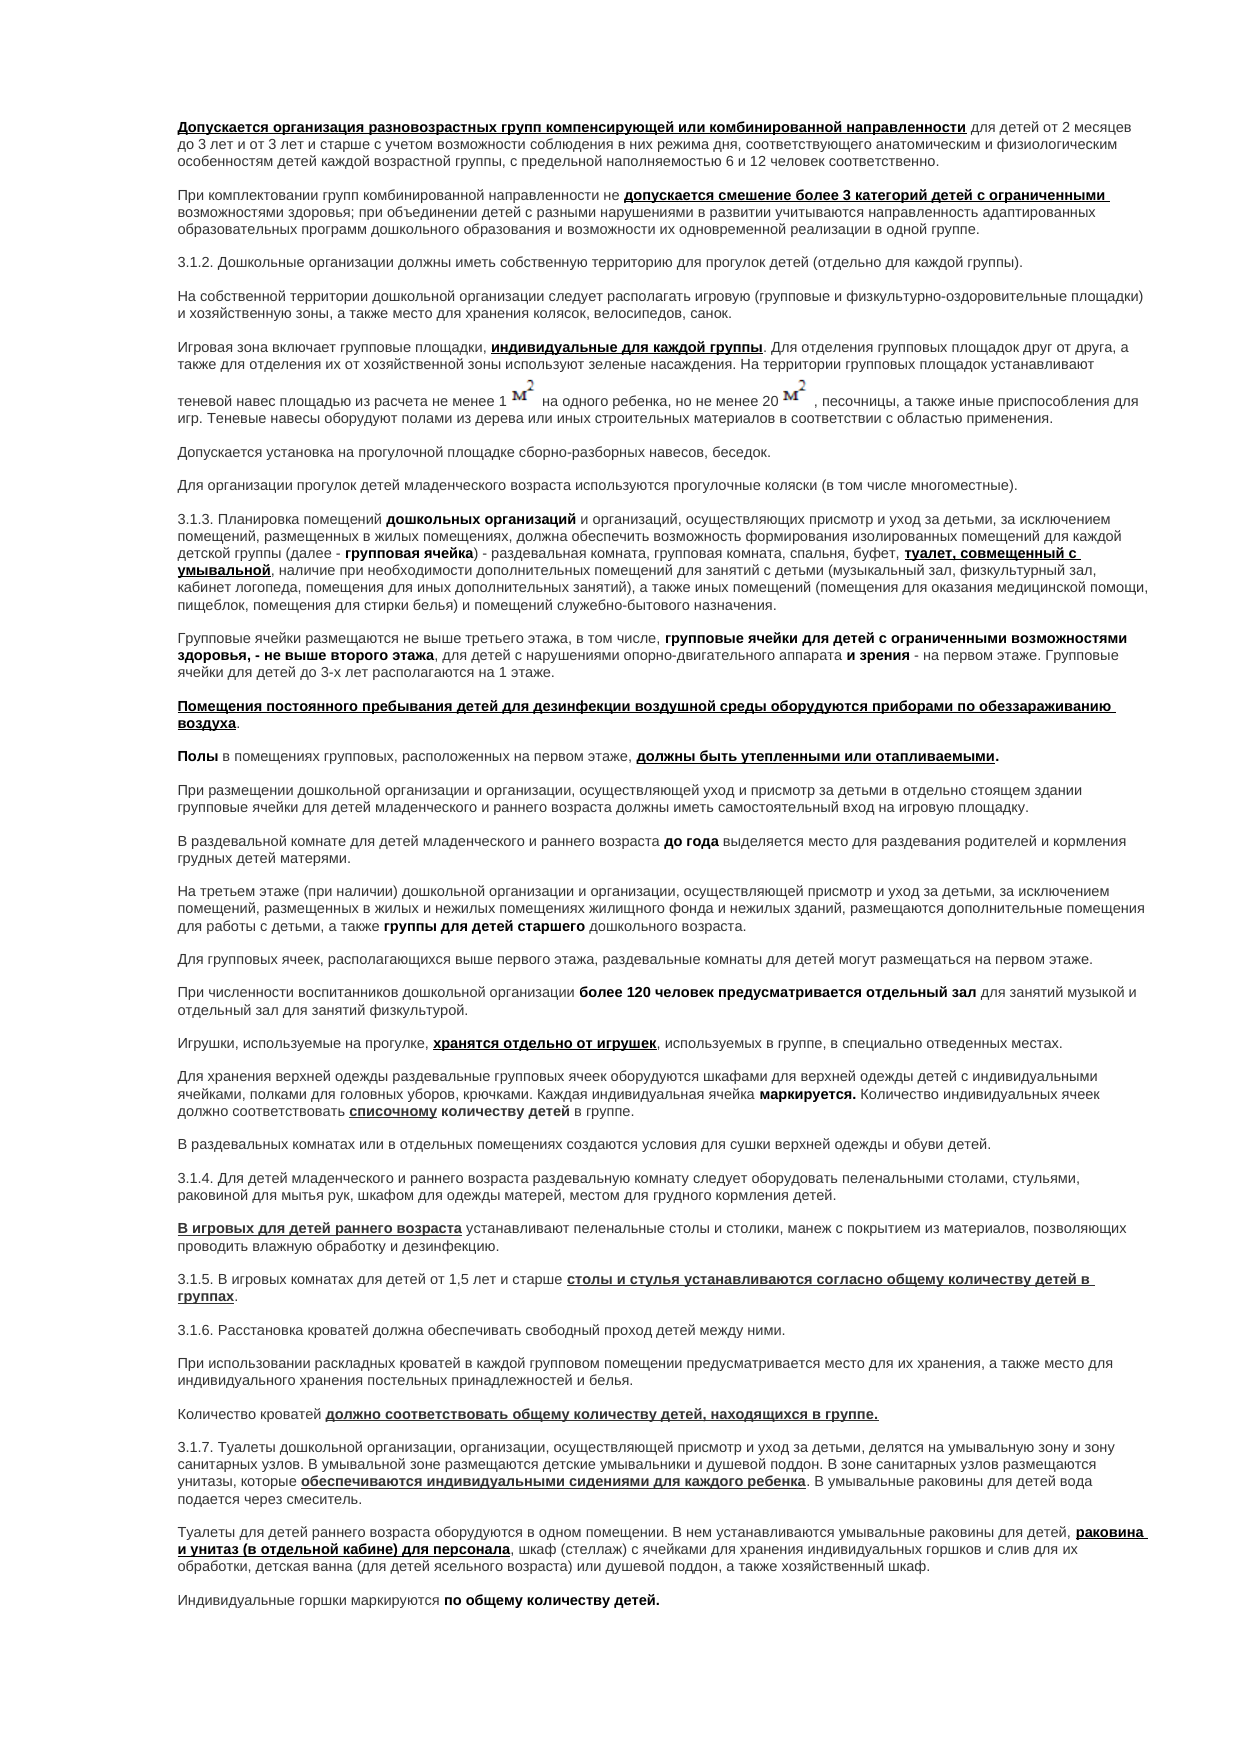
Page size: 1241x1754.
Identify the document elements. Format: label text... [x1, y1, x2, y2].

text Помещения постоянного пребывания детей для дезинфекции воздушной среды оборудуются приборами по обеззараживанию воздуха. [177, 697, 1152, 731]
text 3.1.2. Дошкольные организации должны иметь собственную территорию для прогулок детей (отдельно для каждой группы). [177, 254, 1152, 271]
text В игровых для детей раннего возраста устанавливают пеленальные столы и столики, манеж с покрытием из материалов, позволяющих проводить влажную обработку и дезинфекцию. [177, 1219, 1152, 1254]
text При комплектовании групп комбинированной направленности не допускается смешение более 3 категорий детей с ограниченными возможностями здоровья; при объединении детей с разными нарушениями в развитии учитываются направленность адаптированных образовательных программ дошкольного образования и возможности их одновременной реализации в одной группе. [177, 186, 1152, 237]
text 3.1.4. Для детей младенческого и раннего возраста раздевальную комнату следует оборудовать пеленальными столами, стульями, раковиной для мытья рук, шкафом для одежды матерей, местом для грудного кормления детей. [177, 1169, 1152, 1203]
text Игровая зона включает групповые площадки, индивидуальные для каждой группы. Для отделения групповых площадок друг от друга, а также для отделения их от хозяйственной зоны используют зеленые насаждения. На территории групповых площадок устанавливают теневой навес площадью из расчета не менее 1 на одного ребенка, но не менее 20 , песочницы, а также иные приспособления для игр. Теневые навесы оборудуют полами из дерева или иных строительных материалов в соответствии с областью применения. [177, 338, 1152, 427]
text На третьем этаже (при наличии) дошкольной организации и организации, осуществляющей присмотр и уход за детьми, за исключением помещений, размещенных в жилых и нежилых помещениях жилищного фонда и нежилых зданий, размещаются дополнительные помещения для работы с детьми, а также группы для детей старшего дошкольного возраста. [177, 882, 1152, 934]
text В раздевальных комнатах или в отдельных помещениях создаются условия для сушки верхней одежды и обуви детей. [177, 1136, 1152, 1153]
text 3.1.6. Расстановка кроватей должна обеспечивать свободный проход детей между ними. [177, 1321, 1152, 1338]
text Туалеты для детей раннего возраста оборудуются в одном помещении. В нем устанавливаются умывальные раковины для детей, раковина и унитаз (в отдельной кабине) для персонала, шкаф (стеллаж) с ячейками для хранения индивидуальных горшков и слив для их обработки, детская ванна (для детей ясельного возраста) или душевой поддон, а также хозяйственный шкаф. [177, 1523, 1152, 1575]
text 3.1.3. Планировка помещений дошкольных организаций и организаций, осуществляющих присмотр и уход за детьми, за исключением помещений, размещенных в жилых помещениях, должна обеспечить возможность формирования изолированных помещений для каждой детской группы (далее - групповая ячейка) - раздевальная комната, групповая комната, спальня, буфет, туалет, совмещенный с умывальной, наличие при необходимости дополнительных помещений для занятий с детьми (музыкальный зал, физкультурный зал, кабинет логопеда, помещения для иных дополнительных занятий), а также иных помещений (помещения для оказания медицинской помощи, пищеблок, помещения для стирки белья) и помещений служебно-бытового назначения. [177, 510, 1152, 613]
text 3.1.7. Туалеты дошкольной организации, организации, осуществляющей присмотр и уход за детьми, делятся на умывальную зону и зону санитарных узлов. В умывальной зоне размещаются детские умывальники и душевой поддон. В зоне санитарных узлов размещаются унитазы, которые обеспечиваются индивидуальными сидениями для каждого ребенка. В умывальные раковины для детей вода подается через смеситель. [177, 1438, 1152, 1507]
text Индивидуальные горшки маркируются по общему количеству детей. [177, 1591, 1152, 1608]
text Для групповых ячеек, располагающихся выше первого этажа, раздевальные комнаты для детей могут размещаться на первом этаже. [177, 950, 1152, 967]
text При использовании раскладных кроватей в каждой групповом помещении предусматривается место для их хранения, а также место для индивидуального хранения постельных принадлежностей и белья. [177, 1354, 1152, 1389]
picture [782, 372, 810, 407]
text Полы в помещениях групповых, расположенных на первом этаже, должны быть утепленными или отапливаемыми. [177, 748, 1152, 765]
text Допускается установка на прогулочной площадке сборно-разборных навесов, беседок. [177, 443, 1152, 460]
text Допускается организация разновозрастных групп компенсирующей или комбинированной направленности для детей от 2 месяцев до 3 лет и от 3 лет и старше с учетом возможности соблюдения в них режима дня, соответствующего анатомическим и физиологическим особенностям детей каждой возрастной группы, с предельной наполняемостью 6 и 12 человек соответственно. [177, 118, 1152, 170]
text Для хранения верхней одежды раздевальные групповых ячеек оборудуются шкафами для верхней одежды детей с индивидуальными ячейками, полками для головных уборов, крючками. Каждая индивидуальная ячейка маркируется. Количество индивидуальных ячеек должно соответствовать списочному количеству детей в группе. [177, 1068, 1152, 1119]
text 3.1.5. В игровых комнатах для детей от 1,5 лет и старше столы и стулья устанавливаются согласно общему количеству детей в группах. [177, 1270, 1152, 1304]
text Для организации прогулок детей младенческого возраста используются прогулочные коляски (в том числе многоместные). [177, 476, 1152, 494]
text На собственной территории дошкольной организации следует располагать игровую (групповые и физкультурно-оздоровительные площадки) и хозяйственную зоны, а также место для хранения колясок, велосипедов, санок. [177, 287, 1152, 322]
text Количество кроватей должно соответствовать общему количеству детей, находящихся в группе. [177, 1405, 1152, 1422]
picture [511, 372, 538, 407]
text При размещении дошкольной организации и организации, осуществляющей уход и присмотр за детьми в отдельно стоящем здании групповые ячейки для детей младенческого и раннего возраста должны иметь самостоятельный вход на игровую площадку. [177, 781, 1152, 816]
text Групповые ячейки размещаются не выше третьего этажа, в том числе, групповые ячейки для детей с ограниченными возможностями здоровья, - не выше второго этажа, для детей с нарушениями опорно-двигательного аппарата и зрения - на первом этаже. Групповые ячейки для детей до 3-х лет располагаются на 1 этаже. [177, 629, 1152, 681]
text При численности воспитанников дошкольной организации более 120 человек предусматривается отдельный зал для занятий музыкой и отдельный зал для занятий физкультурой. [177, 984, 1152, 1018]
text Игрушки, используемые на прогулке, хранятся отдельно от игрушек, используемых в группе, в специально отведенных местах. [177, 1034, 1152, 1051]
text В раздевальной комнате для детей младенческого и раннего возраста до года выделяется место для раздевания родителей и кормления грудных детей матерями. [177, 832, 1152, 866]
